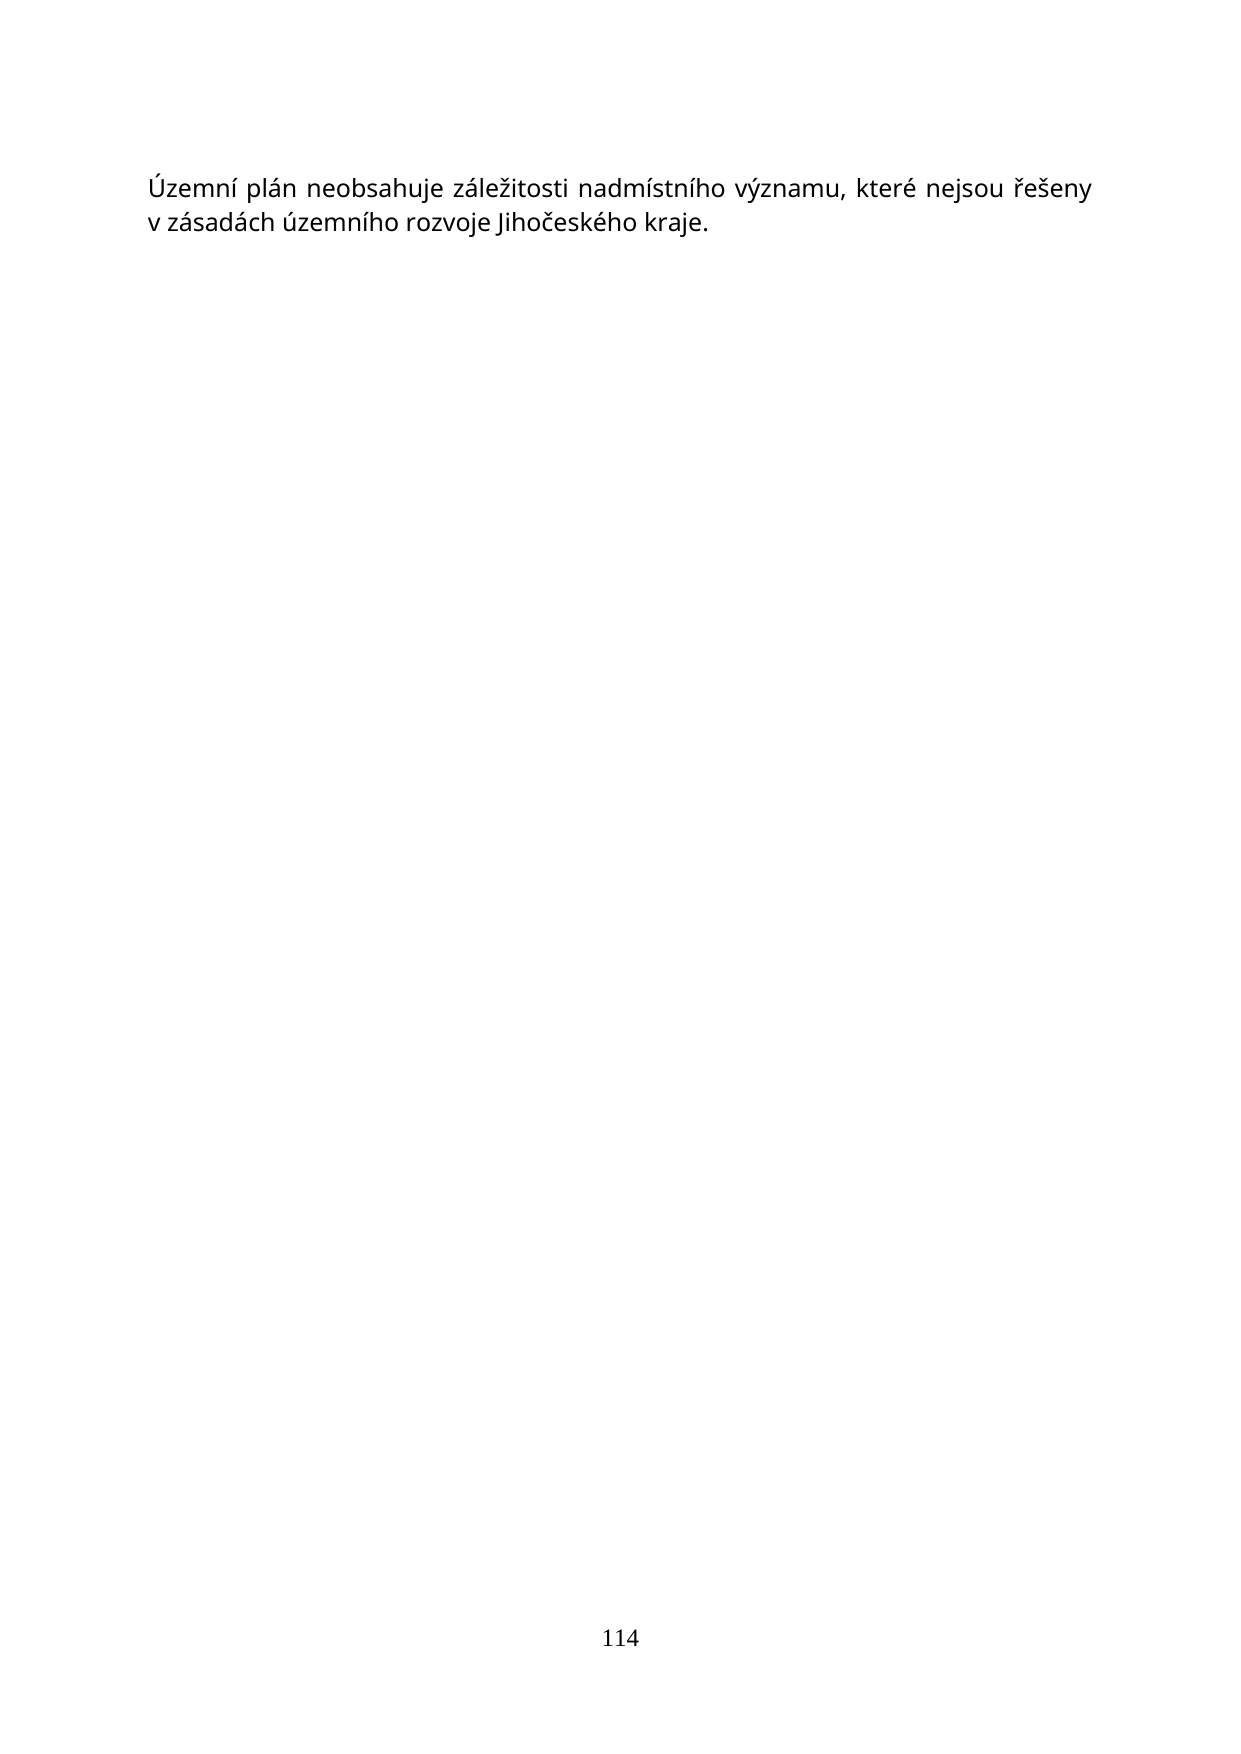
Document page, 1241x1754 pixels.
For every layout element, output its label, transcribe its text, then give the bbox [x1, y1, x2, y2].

text Územní plán neobsahuje záležitosti nadmístního významu, které nejsou řešeny v zásadách územního rozvoje Jihočeského kraje. [148, 171, 1092, 239]
